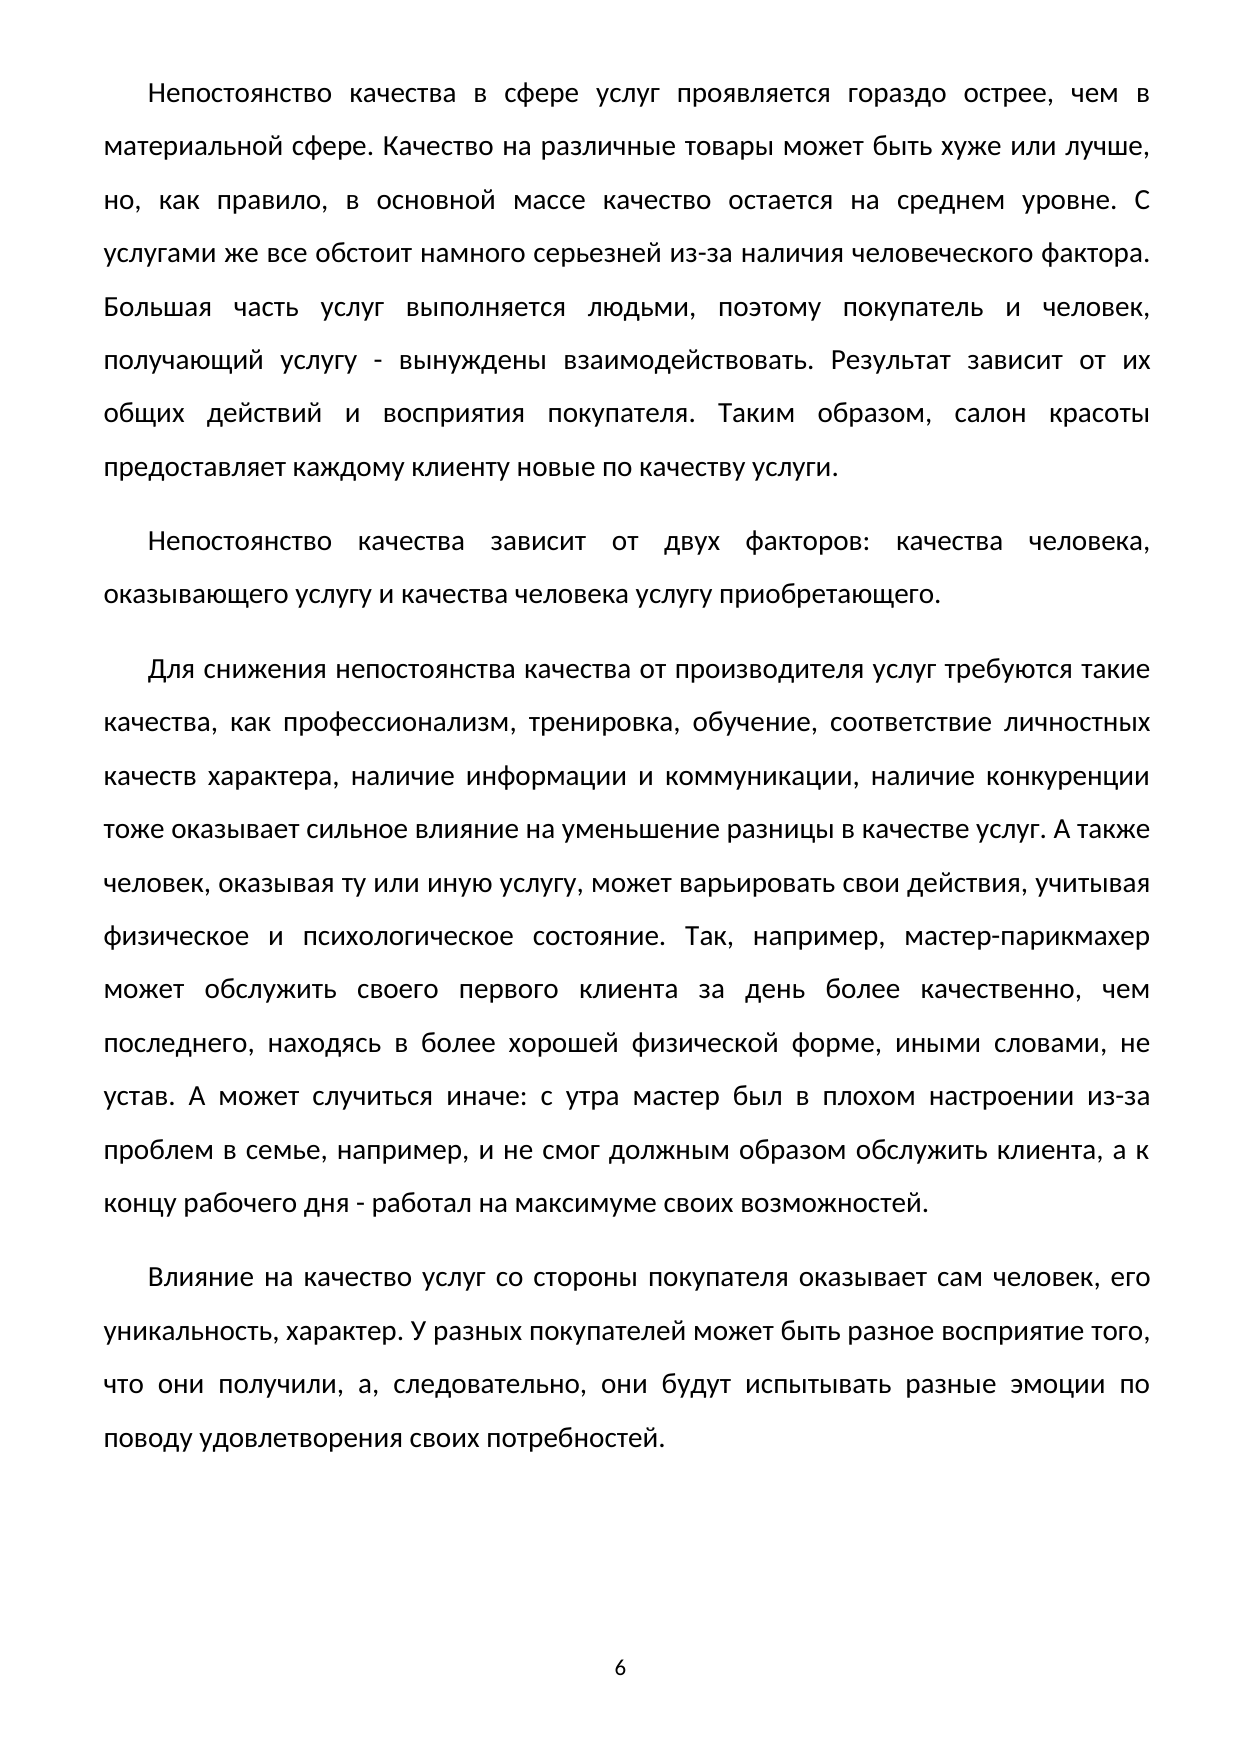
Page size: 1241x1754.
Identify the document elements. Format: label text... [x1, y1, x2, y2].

text Непостоянство качества в сфере услуг проявляется гораздо острее, чем в материальной сфере. Качество на различные товары может быть хуже или лучше, но, как правило, в основной массе качество остается на среднем уровне. С услугами же все обстоит намного серьезней из-за наличия человеческого фактора. Большая часть услуг выполняется людьми, поэтому покупатель и человек, получающий услугу - вынуждены взаимодействовать. Результат зависит от их общих действий и восприятия покупателя. Таким образом, салон красоты предоставляет каждому клиенту новые по качеству услуги. [103, 74, 1152, 483]
text Непостоянство качества зависит от двух факторов: качества человека, оказывающего услугу и качества человека услугу приобретающего. [103, 522, 1152, 611]
text Для снижения непостоянства качества от производителя услуг требуются такие качества, как профессионализм, тренировка, обучение, соответствие личностных качеств характера, наличие информации и коммуникации, наличие конкуренции тоже оказывает сильное влияние на уменьшение разницы в качестве услуг. А также человек, оказывая ту или иную услугу, может варьировать свои действия, учитывая физическое и психологическое состояние. Так, например, мастер-парикмахер может обслужить своего первого клиента за день более качественно, чем последнего, находясь в более хорошей физической форме, иными словами, не устав. А может случиться иначе: с утра мастер был в плохом настроении из-за проблем в семье, например, и не смог должным образом обслужить клиента, а к концу рабочего дня - работал на максимуме своих возможностей. [103, 650, 1152, 1220]
text Влияние на качество услуг со стороны покупателя оказывает сам человек, его уникальность, характер. У разных покупателей может быть разное восприятие того, что они получили, а, следовательно, они будут испытывать разные эмоции по поводу удовлетворения своих потребностей. [103, 1258, 1152, 1454]
